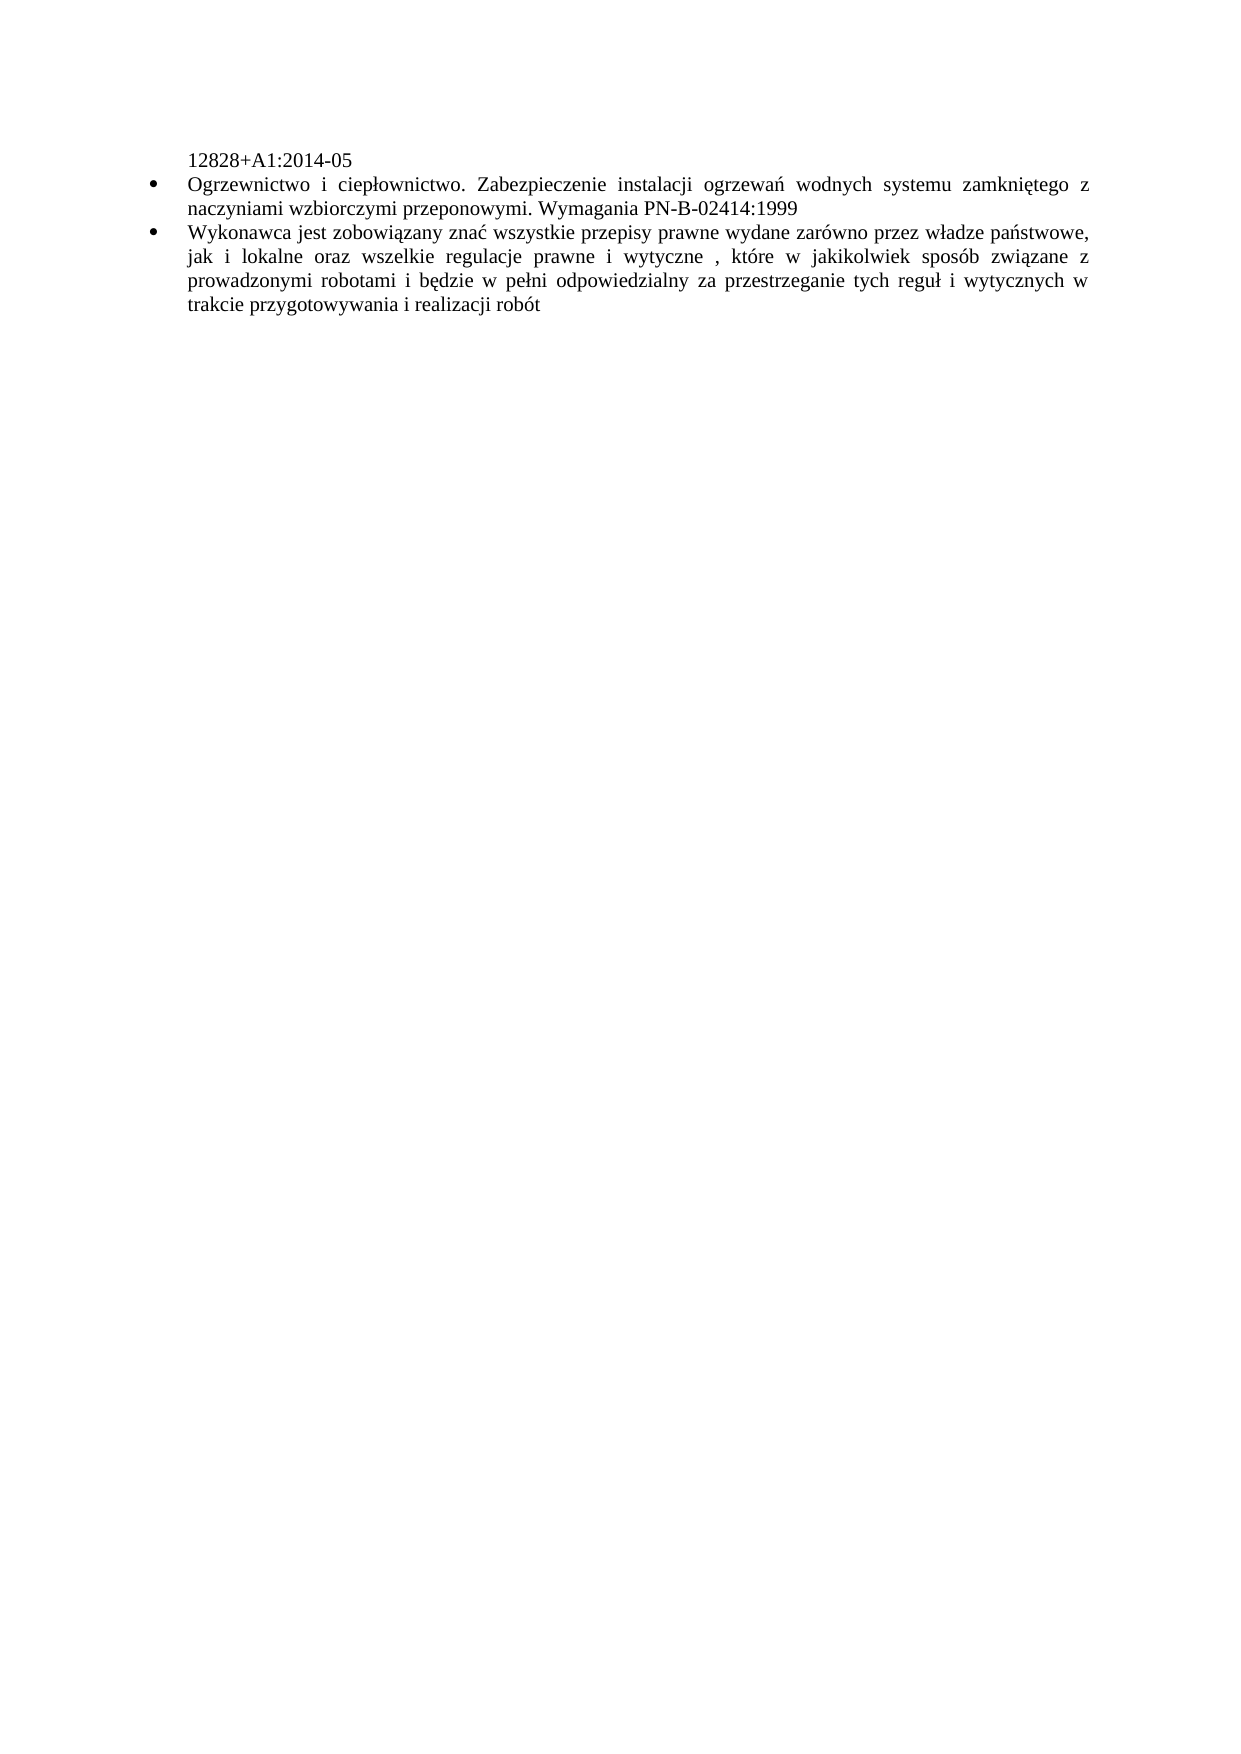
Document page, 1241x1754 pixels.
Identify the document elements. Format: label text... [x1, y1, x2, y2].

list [150, 148, 1090, 172]
list Ogrzewnictwo i ciepłownictwo. Zabezpieczenie instalacji ogrzewań wodnych systemu zamkniętego z naczyniami wzbiorczymi przeponowymi. Wymagania PN-B-02414:1999 [150, 172, 1090, 220]
list Wykonawca jest zobowiązany znać wszystkie przepisy prawne wydane zarówno przez władze państwowe, jak i lokalne oraz wszelkie regulacje prawne i wytyczne , które w jakikolwiek sposób związane z prowadzonymi robotami i będzie w pełni odpowiedzialny za przestrzeganie tych reguł i wytycznych w trakcie przygotowywania i realizacji robót [150, 220, 1090, 316]
